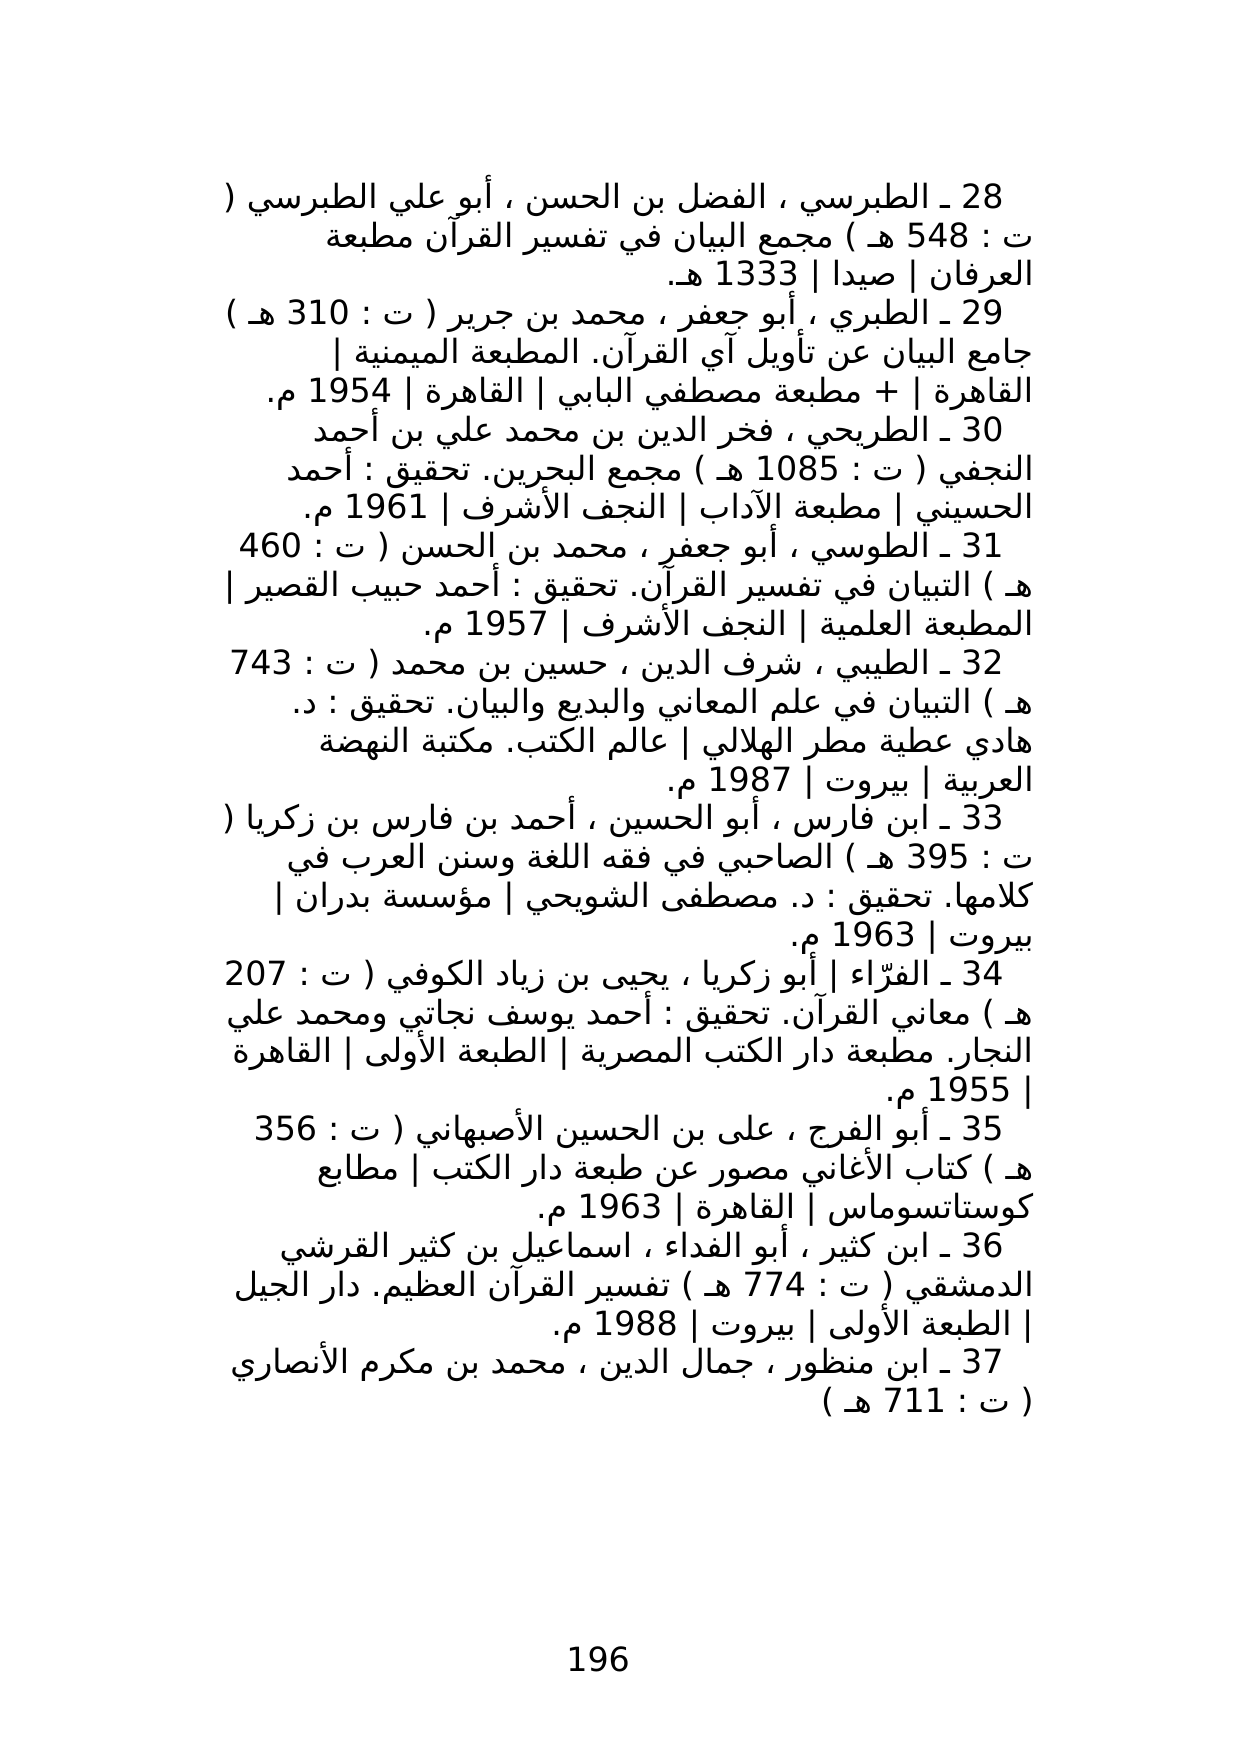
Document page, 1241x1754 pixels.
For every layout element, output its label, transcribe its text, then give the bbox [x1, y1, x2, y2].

text 35 ـ أبو الفرج ، على بن الحسين الأصبهاني ( ت : 356 هـ ) كتاب الأغاني مصور عن طبعة دار الكتب | مطابع كوستاتسوماس | القاهرة | 1963 م. [222, 1110, 1033, 1226]
text 33 ـ ابن فارس ، أبو الحسين ، أحمد بن فارس بن زكريا ( ت : 395 هـ ) الصاحبي في فقه اللغة وسنن العرب في كلامها. تحقيق : د. مصطفى الشويحي | مؤسسة بدران | بيروت | 1963 م. [222, 799, 1033, 954]
text 29 ـ الطبري ، أبو جعفر ، محمد بن جرير ( ت : 310 هـ ) جامع البيان عن تأويل آي القرآن. المطبعة الميمنية | القاهرة | + مطبعة مصطفي البابي | القاهرة | 1954 م. [222, 294, 1033, 410]
text 31 ـ الطوسي ، أبو جعفر ، محمد بن الحسن ( ت : 460 هـ ) التبيان في تفسير القرآن. تحقيق : أحمد حبيب القصير | المطبعة العلمية | النجف الأشرف | 1957 م. [222, 527, 1033, 643]
text 36 ـ ابن كثير ، أبو الفداء ، اسماعيل بن كثير القرشي الدمشقي ( ت : 774 هـ ) تفسير القرآن العظيم. دار الجيل | الطبعة الأولى | بيروت | 1988 م. [222, 1226, 1033, 1343]
text 34 ـ الفرّاء | أبو زكريا ، يحيى بن زياد الكوفي ( ت : 207 هـ ) معاني القرآن. تحقيق : أحمد يوسف نجاتي ومحمد علي النجار. مطبعة دار الكتب المصرية | الطبعة الأولى | القاهرة | 1955 م. [222, 954, 1033, 1110]
text 30 ـ الطريحي ، فخر الدين بن محمد علي بن أحمد النجفي ( ت : 1085 هـ ) مجمع البحرين. تحقيق : أحمد الحسيني | مطبعة الآداب | النجف الأشرف | 1961 م. [222, 410, 1033, 527]
text 37 ـ ابن منظور ، جمال الدين ، محمد بن مكرم الأنصاري ( ت : 711 هـ ) [222, 1343, 1033, 1421]
text 28 ـ الطبرسي ، الفضل بن الحسن ، أبو علي الطبرسي ( ت : 548 هـ ) مجمع البيان في تفسير القرآن مطبعة العرفان | صيدا | 1333 هـ. [222, 177, 1033, 294]
text 32 ـ الطيبي ، شرف الدين ، حسين بن محمد ( ت : 743 هـ ) التبيان في علم المعاني والبديع والبيان. تحقيق : د. هادي عطية مطر الهلالي | عالم الكتب. مكتبة النهضة العربية | بيروت | 1987 م. [222, 643, 1033, 799]
